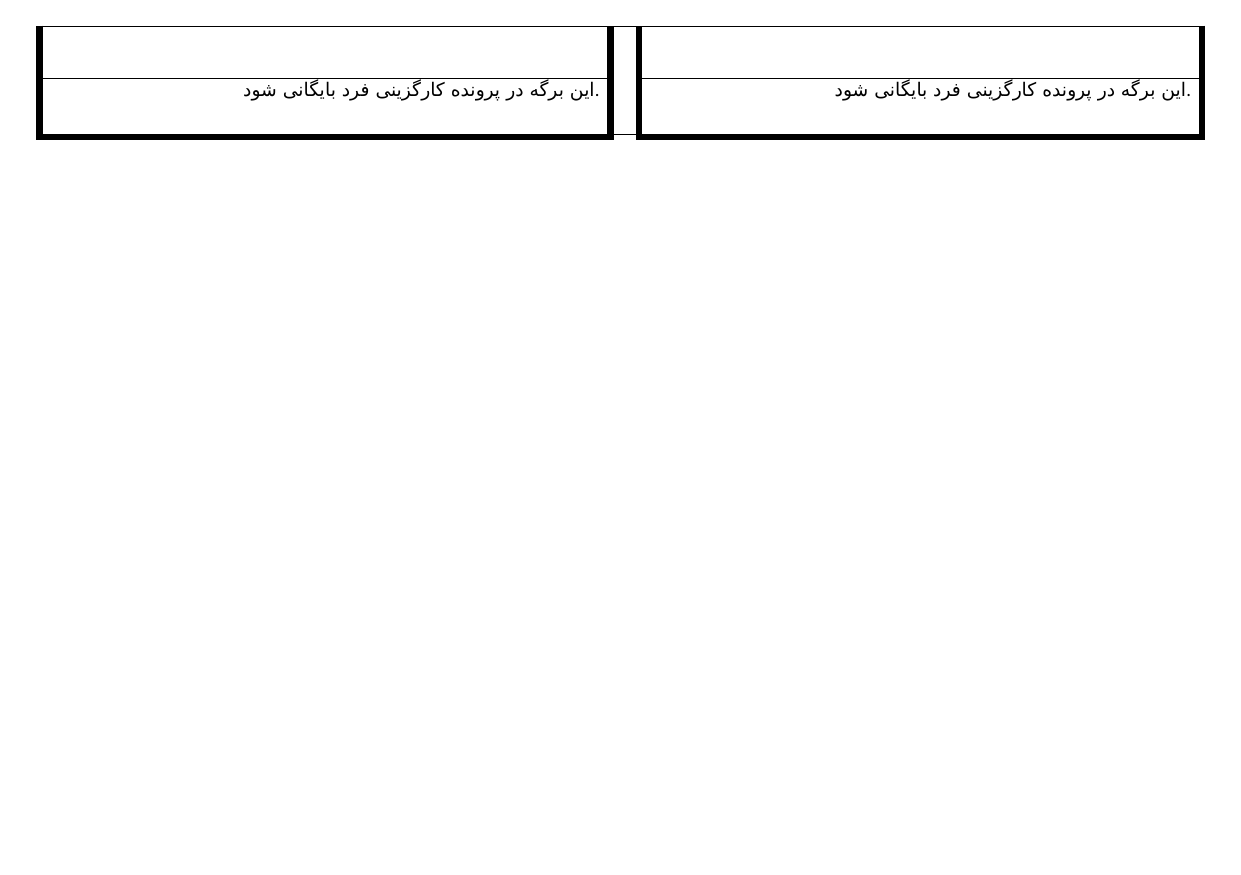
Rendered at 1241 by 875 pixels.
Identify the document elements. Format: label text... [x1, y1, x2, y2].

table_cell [43, 27, 607, 77]
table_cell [642, 27, 1199, 77]
table_cell اين برگه در پرونده کارگزينی فرد بايگانی شود. [43, 79, 607, 133]
table_cell اين برگه در پرونده کارگزينی فرد بايگانی شود. [642, 79, 1199, 133]
